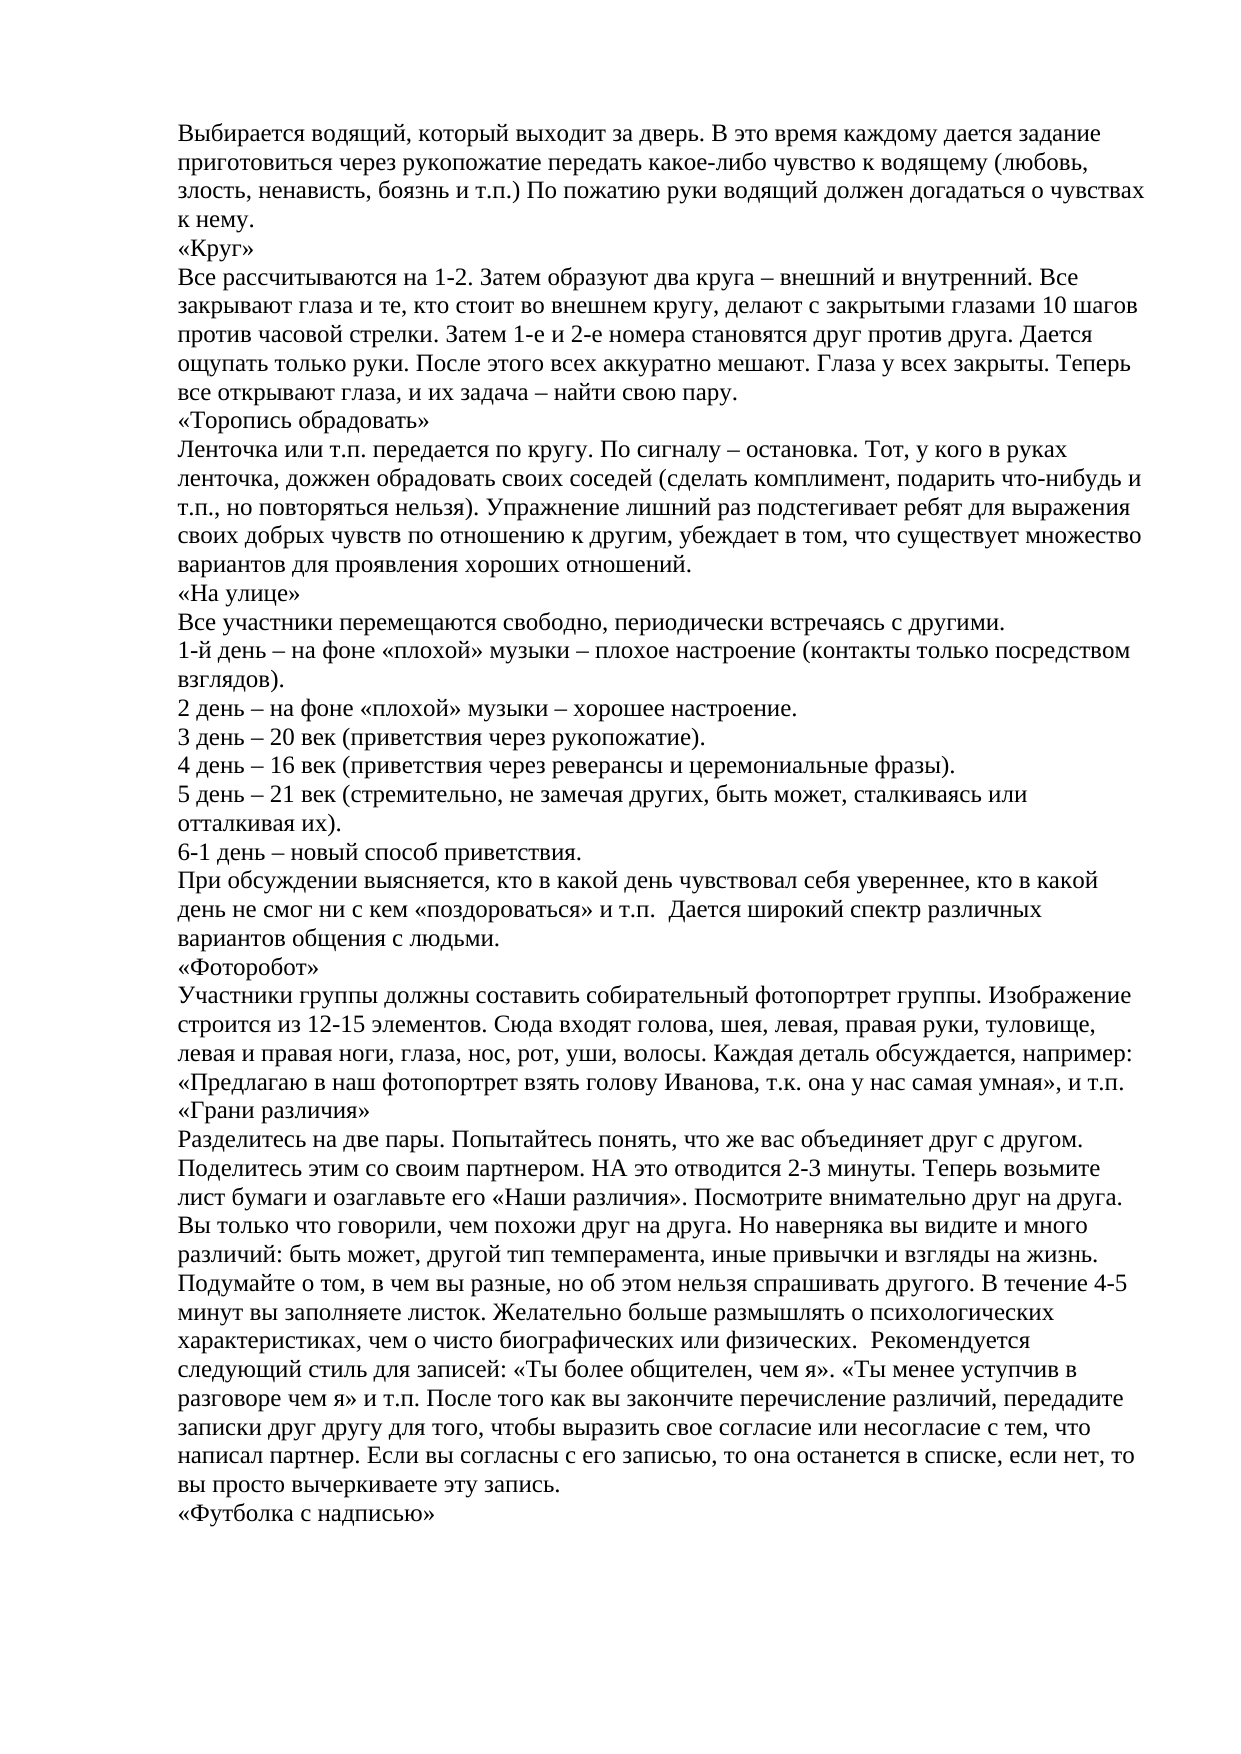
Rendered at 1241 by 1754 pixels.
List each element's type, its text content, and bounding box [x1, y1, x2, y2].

subtitle Выбирается водящий, который выходит за дверь. В это время каждому дается задание приготовиться через рукопожатие передать какое-либо чувство к водящему (любовь, злость, ненависть, боязнь и т.п.) По пожатию руки водящий должен догадаться о чувствах к нему. [177, 118, 1152, 233]
subtitle «Фоторобот» [177, 952, 1152, 981]
subtitle «Футболка с надписью» [177, 1498, 1152, 1527]
subtitle Ленточка или т.п. передается по кругу. По сигналу – остановка. Тот, у кого в руках ленточка, дожжен обрадовать своих соседей (сделать комплимент, подарить что-нибудь и т.п., но повторяться нельзя). Упражнение лишний раз подстегивает ребят для выражения своих добрых чувств по отношению к другим, убеждает в том, что существует множество вариантов для проявления хороших отношений. [177, 434, 1152, 578]
subtitle «Грани различия» [177, 1096, 1152, 1124]
subtitle Все участники перемещаются свободно, периодически встречаясь с другими. [177, 607, 1152, 636]
subtitle 5 день – 21 век (стремительно, не замечая других, быть может, сталкиваясь или отталкивая их). [177, 779, 1152, 837]
subtitle 6-1 день – новый способ приветствия. [177, 837, 1152, 866]
subtitle 3 день – 20 век (приветствия через рукопожатие). [177, 722, 1152, 751]
subtitle При обсуждении выясняется, кто в какой день чувствовал себя увереннее, кто в какой день не смог ни с кем «поздороваться» и т.п. Дается широкий спектр различных вариантов общения с людьми. [177, 866, 1152, 952]
subtitle Все рассчитываются на 1-2. Затем образуют два круга – внешний и внутренний. Все закрывают глаза и те, кто стоит во внешнем кругу, делают с закрытыми глазами 10 шагов против часовой стрелки. Затем 1-е и 2-е номера становятся друг против друга. Дается ощупать только руки. После этого всех аккуратно мешают. Глаза у всех закрыты. Теперь все открывают глаза, и их задача – найти свою пару. [177, 262, 1152, 406]
subtitle Разделитесь на две пары. Попытайтесь понять, что же вас объединяет друг с другом. Поделитесь этим со своим партнером. НА это отводится 2-3 минуты. Теперь возьмите лист бумаги и озаглавьте его «Наши различия». Посмотрите внимательно друг на друга. Вы только что говорили, чем похожи друг на друга. Но наверняка вы видите и много различий: быть может, другой тип темперамента, иные привычки и взгляды на жизнь. Подумайте о том, в чем вы разные, но об этом нельзя спрашивать другого. В течение 4-5 минут вы заполняете листок. Желательно больше размышлять о психологических характеристиках, чем о чисто биографических или физических. Рекомендуется следующий стиль для записей: «Ты более общителен, чем я». «Ты менее уступчив в разговоре чем я» и т.п. После того как вы закончите перечисление различий, передадите записки друг другу для того, чтобы выразить свое согласие или несогласие с тем, что написал партнер. Если вы согласны с его записью, то она останется в списке, если нет, то вы просто вычеркиваете эту запись. [177, 1124, 1152, 1498]
subtitle 1-й день – на фоне «плохой» музыки – плохое настроение (контакты только посредством взглядов). [177, 636, 1152, 693]
subtitle «Круг» [177, 233, 1152, 262]
subtitle «Торопись обрадовать» [177, 406, 1152, 434]
subtitle Участники группы должны составить собирательный фотопортрет группы. Изображение строится из 12-15 элементов. Сюда входят голова, шея, левая, правая руки, туловище, левая и правая ноги, глаза, нос, рот, уши, волосы. Каждая деталь обсуждается, например: «Предлагаю в наш фотопортрет взять голову Иванова, т.к. она у нас самая умная», и т.п. [177, 981, 1152, 1096]
subtitle 4 день – 16 век (приветствия через реверансы и церемониальные фразы). [177, 751, 1152, 779]
subtitle «На улице» [177, 578, 1152, 607]
subtitle 2 день – на фоне «плохой» музыки – хорошее настроение. [177, 693, 1152, 722]
